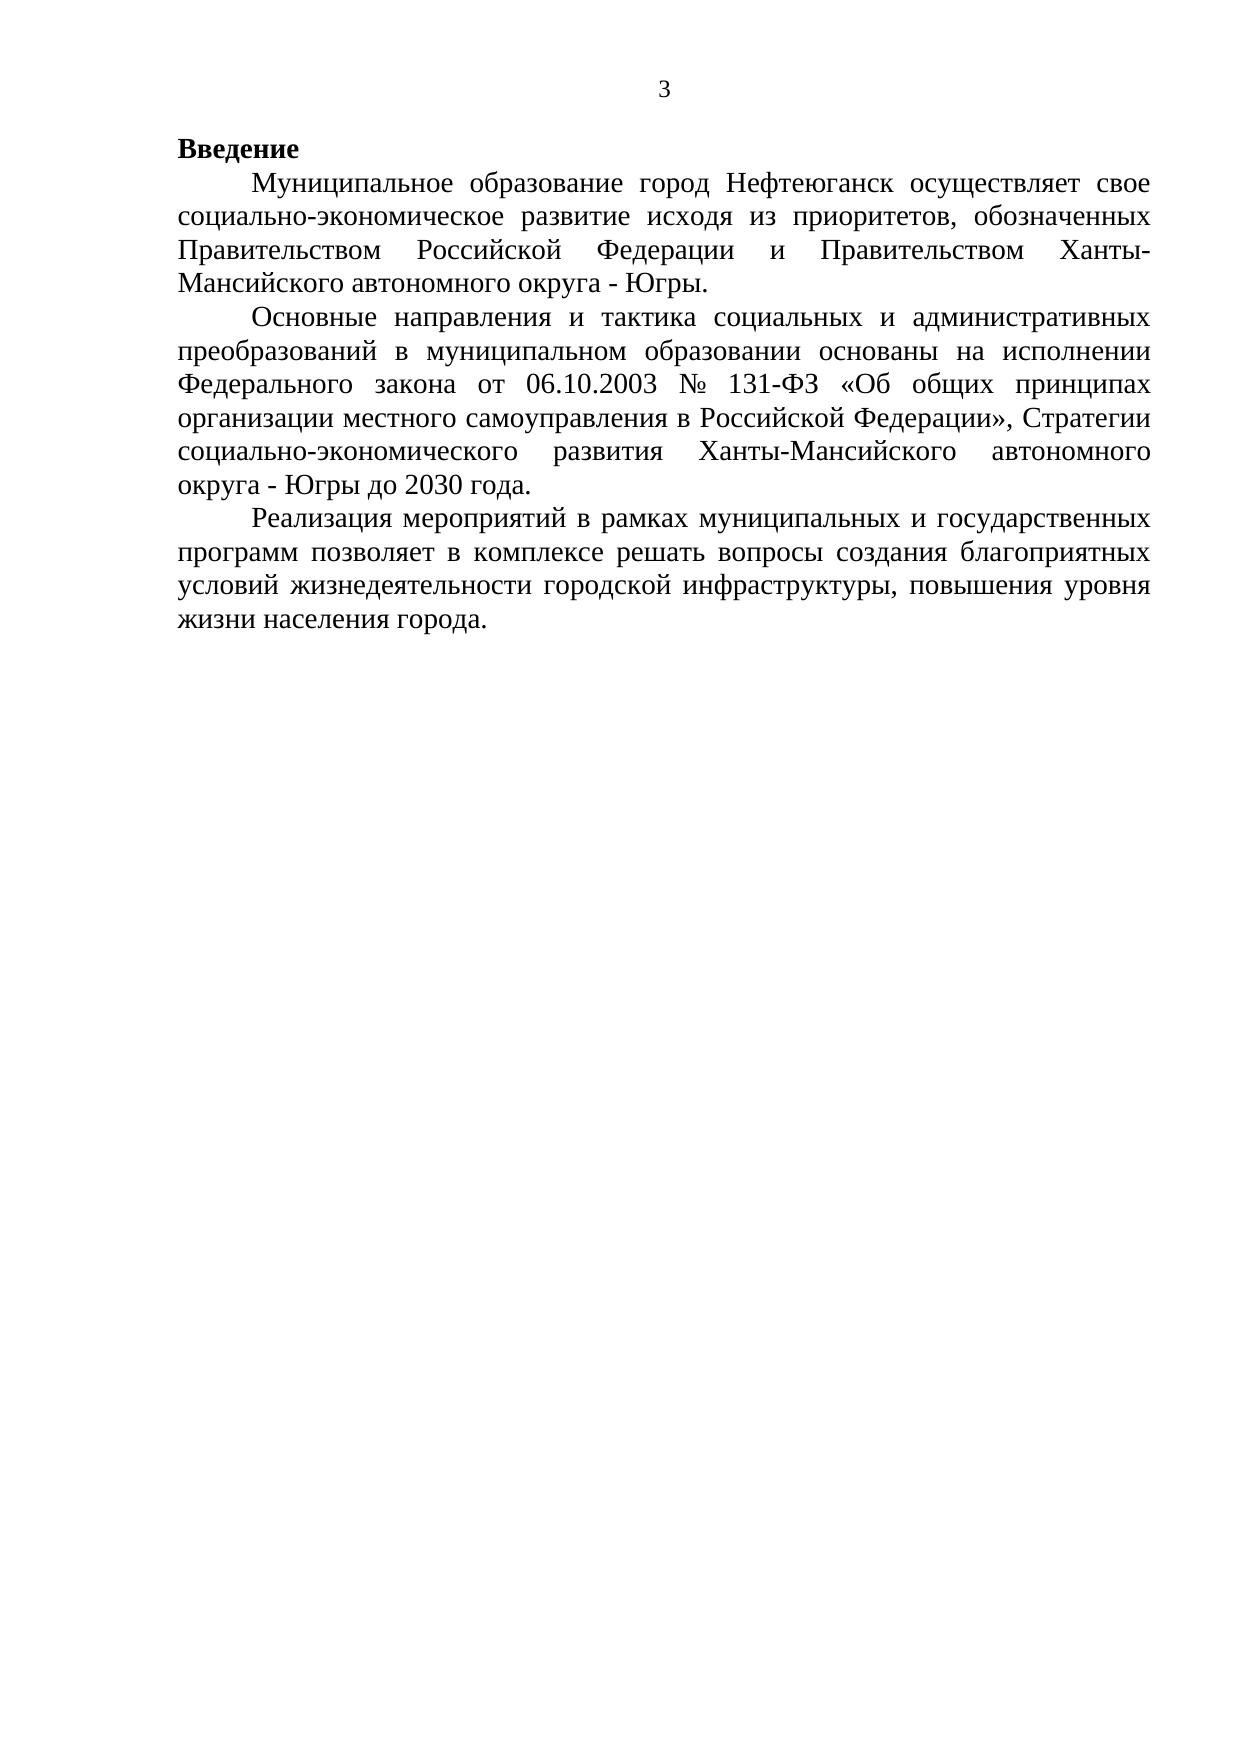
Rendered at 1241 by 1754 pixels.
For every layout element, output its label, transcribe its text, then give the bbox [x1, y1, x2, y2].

text Основные направления и тактика социальных и административных преобразований в муниципальном образовании основаны на исполнении Федерального закона от 06.10.2003 № 131-ФЗ «Об общих принципах организации местного самоуправления в Российской Федерации», Стратегии социально-экономического развития Ханты-Мансийского автономного округа - Югры до 2030 года. [177, 299, 1152, 500]
text Введение [177, 131, 1152, 165]
text Реализация мероприятий в рамках муниципальных и государственных программ позволяет в комплексе решать вопросы создания благоприятных условий жизнедеятельности городской инфраструктуры, повышения уровня жизни населения города. [177, 500, 1152, 634]
text Муниципальное образование город Нефтеюганск осуществляет свое социально-экономическое развитие исходя из приоритетов, обозначенных Правительством Российской Федерации и Правительством Ханты-Мансийского автономного округа - Югры. [177, 165, 1152, 299]
